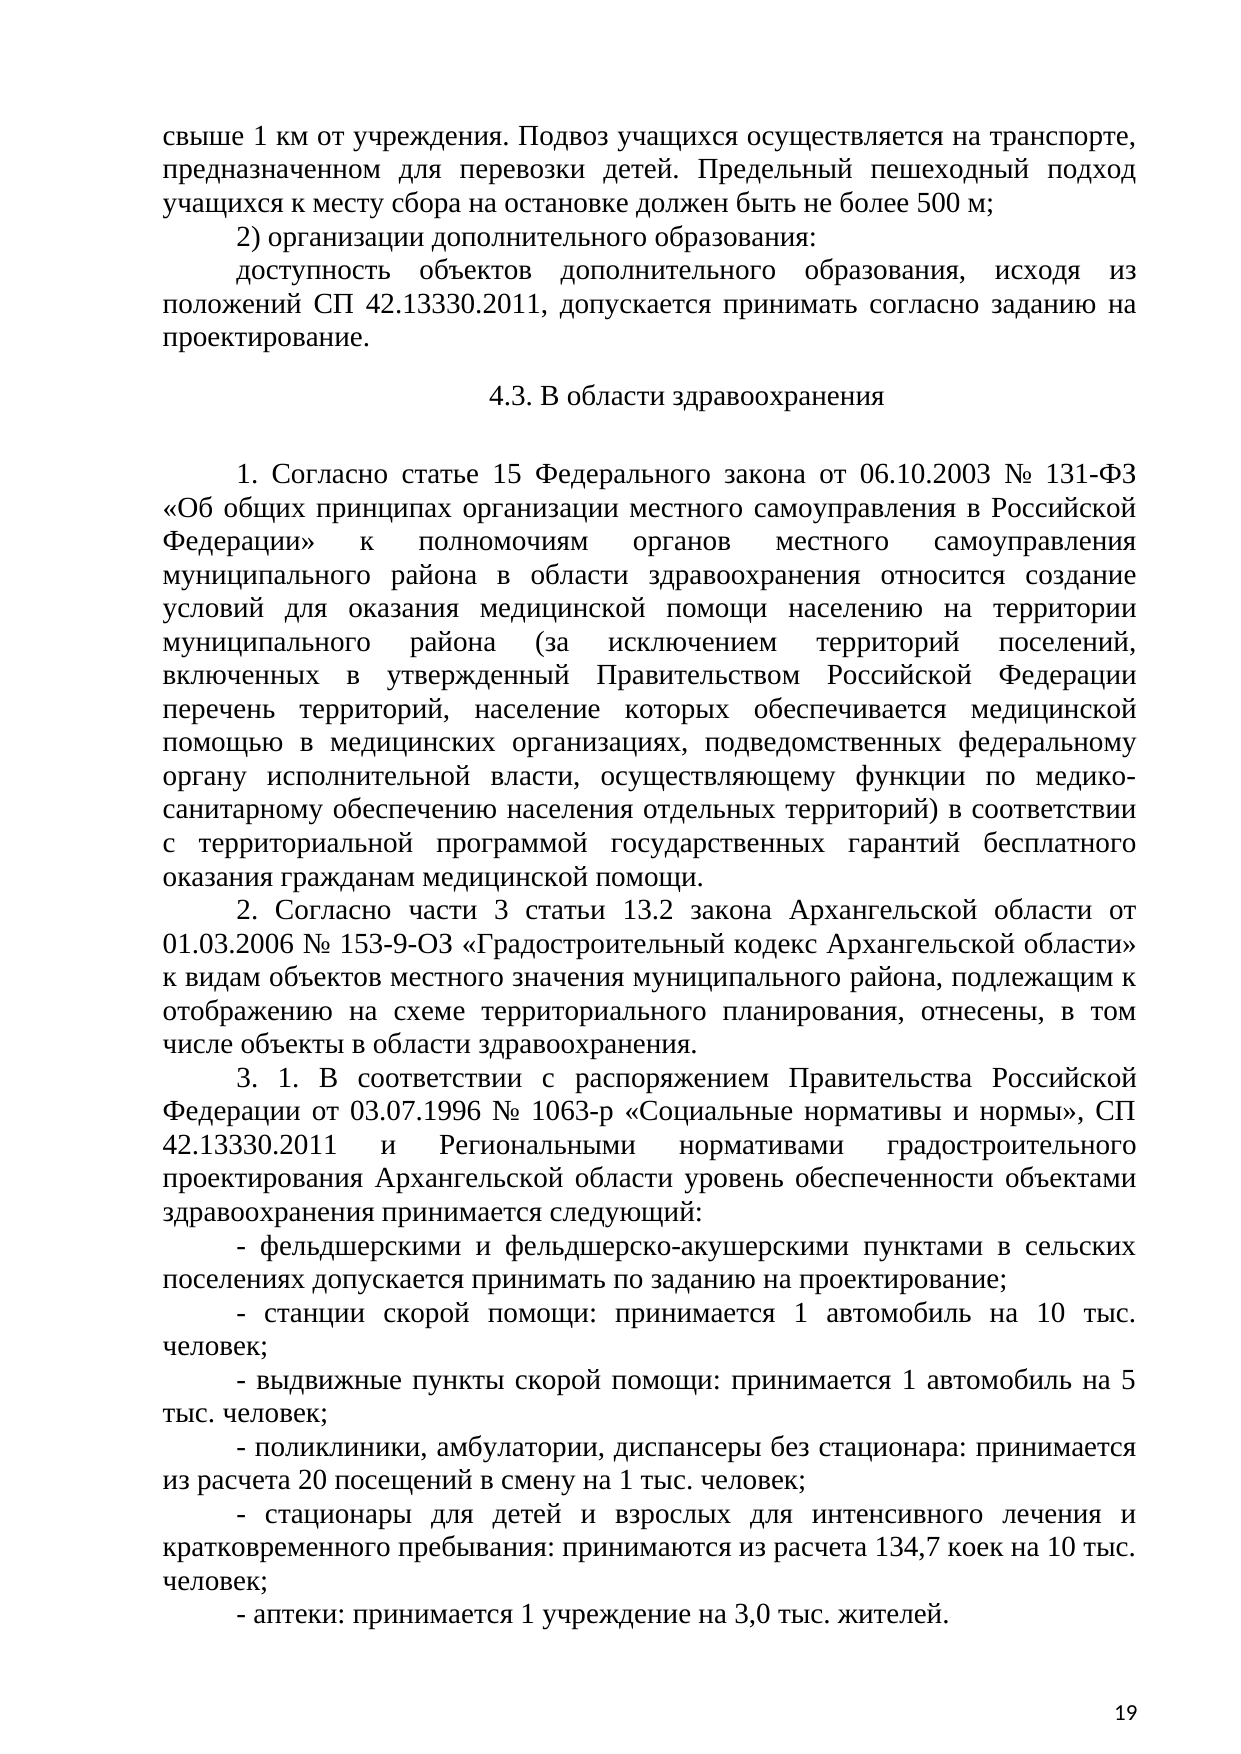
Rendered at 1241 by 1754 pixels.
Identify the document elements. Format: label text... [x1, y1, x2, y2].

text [162, 118, 1137, 219]
text - аптеки: принимается 1 учреждение на 3,0 тыс. жителей. [162, 1597, 1137, 1630]
text - поликлиники, амбулатории, диспансеры без стационара: принимается из расчета 20 посещений в смену на 1 тыс. человек; [162, 1429, 1137, 1496]
text доступность объектов дополнительного образования, исходя из положений СП 42.13330.2011, допускается принимать согласно заданию на проектирование. [162, 252, 1137, 353]
text - станции скорой помощи: принимается 1 автомобиль на 10 тыс. человек; [162, 1295, 1137, 1362]
text - стационары для детей и взрослых для интенсивного лечения и кратковременного пребывания: принимаются из расчета 134,7 коек на 10 тыс. человек; [162, 1496, 1137, 1597]
subtitle 4.3. В области здравоохранения [162, 378, 1137, 411]
text 1. Согласно статье 15 Федерального закона от 06.10.2003 № 131-ФЗ «Об общих принципах организации местного самоуправления в Российской Федерации» к полномочиям органов местного самоуправления муниципального района в области здравоохранения относится создание условий для оказания медицинской помощи населению на территории муниципального района (за исключением территорий поселений, включенных в утвержденный Правительством Российской Федерации перечень территорий, население которых обеспечивается медицинской помощью в медицинских организациях, подведомственных федеральному органу исполнительной власти, осуществляющему функции по медико-санитарному обеспечению населения отдельных территорий) в соответствии с территориальной программой государственных гарантий бесплатного оказания гражданам медицинской помощи. [162, 456, 1137, 892]
text - фельдшерскими и фельдшерско-акушерскими пунктами в сельских поселениях допускается принимать по заданию на проектирование; [162, 1228, 1137, 1295]
text 2) организации дополнительного образования: [162, 219, 1137, 252]
text - выдвижные пункты скорой помощи: принимается 1 автомобиль на 5 тыс. человек; [162, 1362, 1137, 1429]
text 3. 1. В соответствии с распоряжением Правительства Российской Федерации от 03.07.1996 № 1063-р «Социальные нормативы и нормы», СП 42.13330.2011 и Региональными нормативами градостроительного проектирования Архангельской области уровень обеспеченности объектами здравоохранения принимается следующий: [162, 1060, 1137, 1228]
text 2. Согласно части 3 статьи 13.2 закона Архангельской области от 01.03.2006 № 153-9-ОЗ «Градостроительный кодекс Архангельской области» к видам объектов местного значения муниципального района, подлежащим к отображению на схеме территориального планирования, отнесены, в том числе объекты в области здравоохранения. [162, 892, 1137, 1060]
